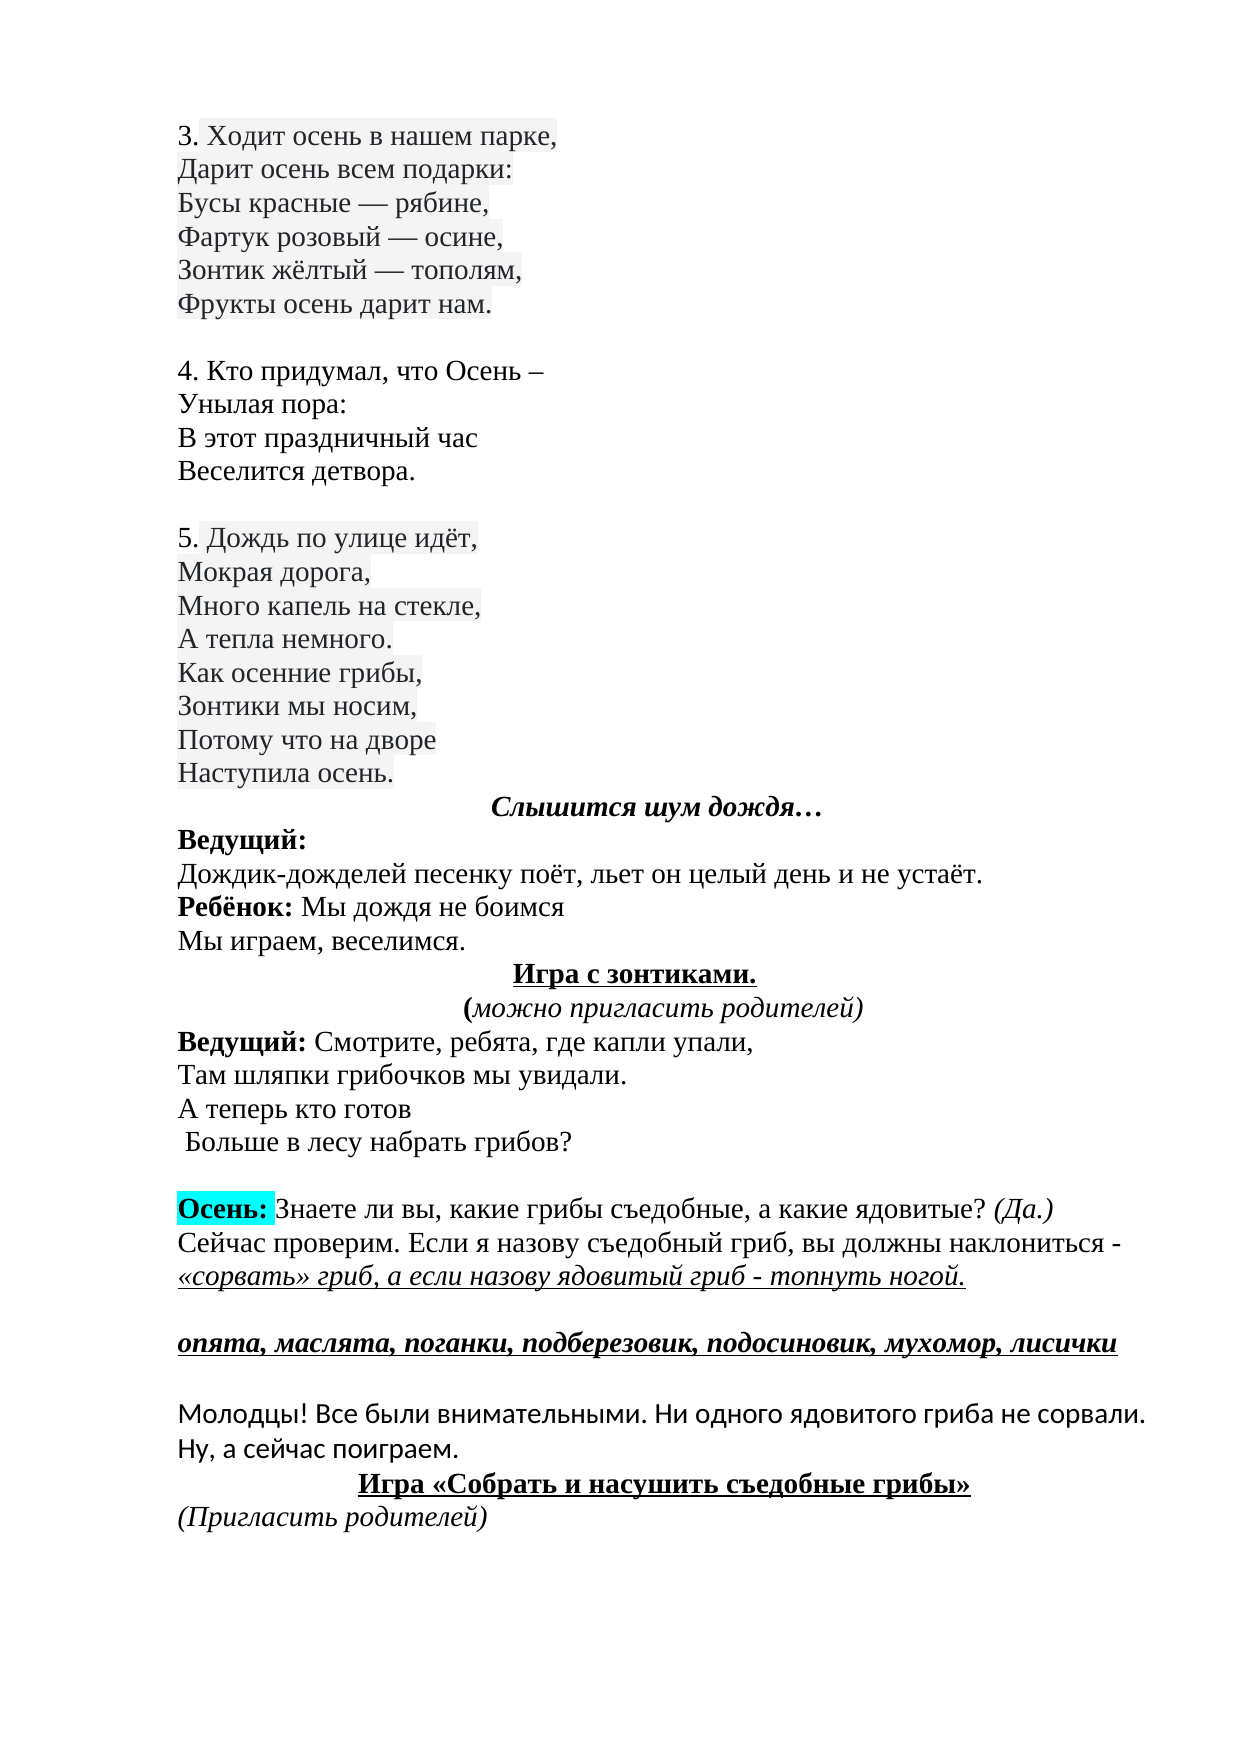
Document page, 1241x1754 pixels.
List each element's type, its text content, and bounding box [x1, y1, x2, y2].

text Ведущий: [177, 822, 1152, 856]
text В этот праздничный час [177, 420, 1152, 453]
text Осень: Знаете ли вы, какие грибы съедобные, а какие ядовитые? (Да.) [275, 1191, 1152, 1225]
text Унылая пора: [177, 386, 1152, 420]
text Сейчас проверим. Если я назову съедобный гриб, вы должны наклониться - «сорвать» гриб, а если назову ядовитый гриб - топнуть ногой. [177, 1225, 1152, 1292]
text Слышится шум дождя… [177, 789, 1152, 822]
text 3. Ходит осень в нашем парке, Дарит осень всем подарки: Бусы красные — рябине, Фартук розовый — осине, Зонтик жёлтый — тополям, Фрукты осень дарит нам. [489, 118, 1152, 319]
text (Пригласить родителей) [177, 1499, 1152, 1533]
text 4. Кто придумал, что Осень – [177, 353, 1152, 386]
text Игра с зонтиками. [177, 957, 1152, 990]
text Ведущий: Смотрите, ребята, где капли упали, Там шляпки грибочков мы увидали. [177, 1024, 1152, 1091]
text Молодцы! Все были внимательными. Ни одного ядовитого гриба не сорвали. Ну, а сейчас поиграем. [177, 1395, 1152, 1466]
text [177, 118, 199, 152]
text (можно пригласить родителей) [177, 990, 1152, 1024]
text опята, маслята, поганки, подберезовик, подосиновик, мухомор, лисички [177, 1326, 1152, 1359]
text 5. Дождь по улице идёт, Мокрая дорога, Много капель на стекле, А тепла немного. Как осенние грибы, Зонтики мы носим, Потому что на дворе Наступила осень. [371, 521, 1152, 789]
text А теперь кто готов [177, 1091, 1152, 1124]
text Веселится детвора. [177, 453, 1152, 487]
text Игра «Собрать и насушить съедобные грибы» [177, 1466, 1152, 1499]
text Дождик-дожделей песенку поёт, льет он целый день и не устаёт. Ребёнок: Мы дождя не боимся [177, 856, 1152, 923]
text Мы играем, веселимся. [177, 923, 1152, 957]
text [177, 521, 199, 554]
text Больше в лесу набрать грибов? [177, 1124, 1152, 1158]
